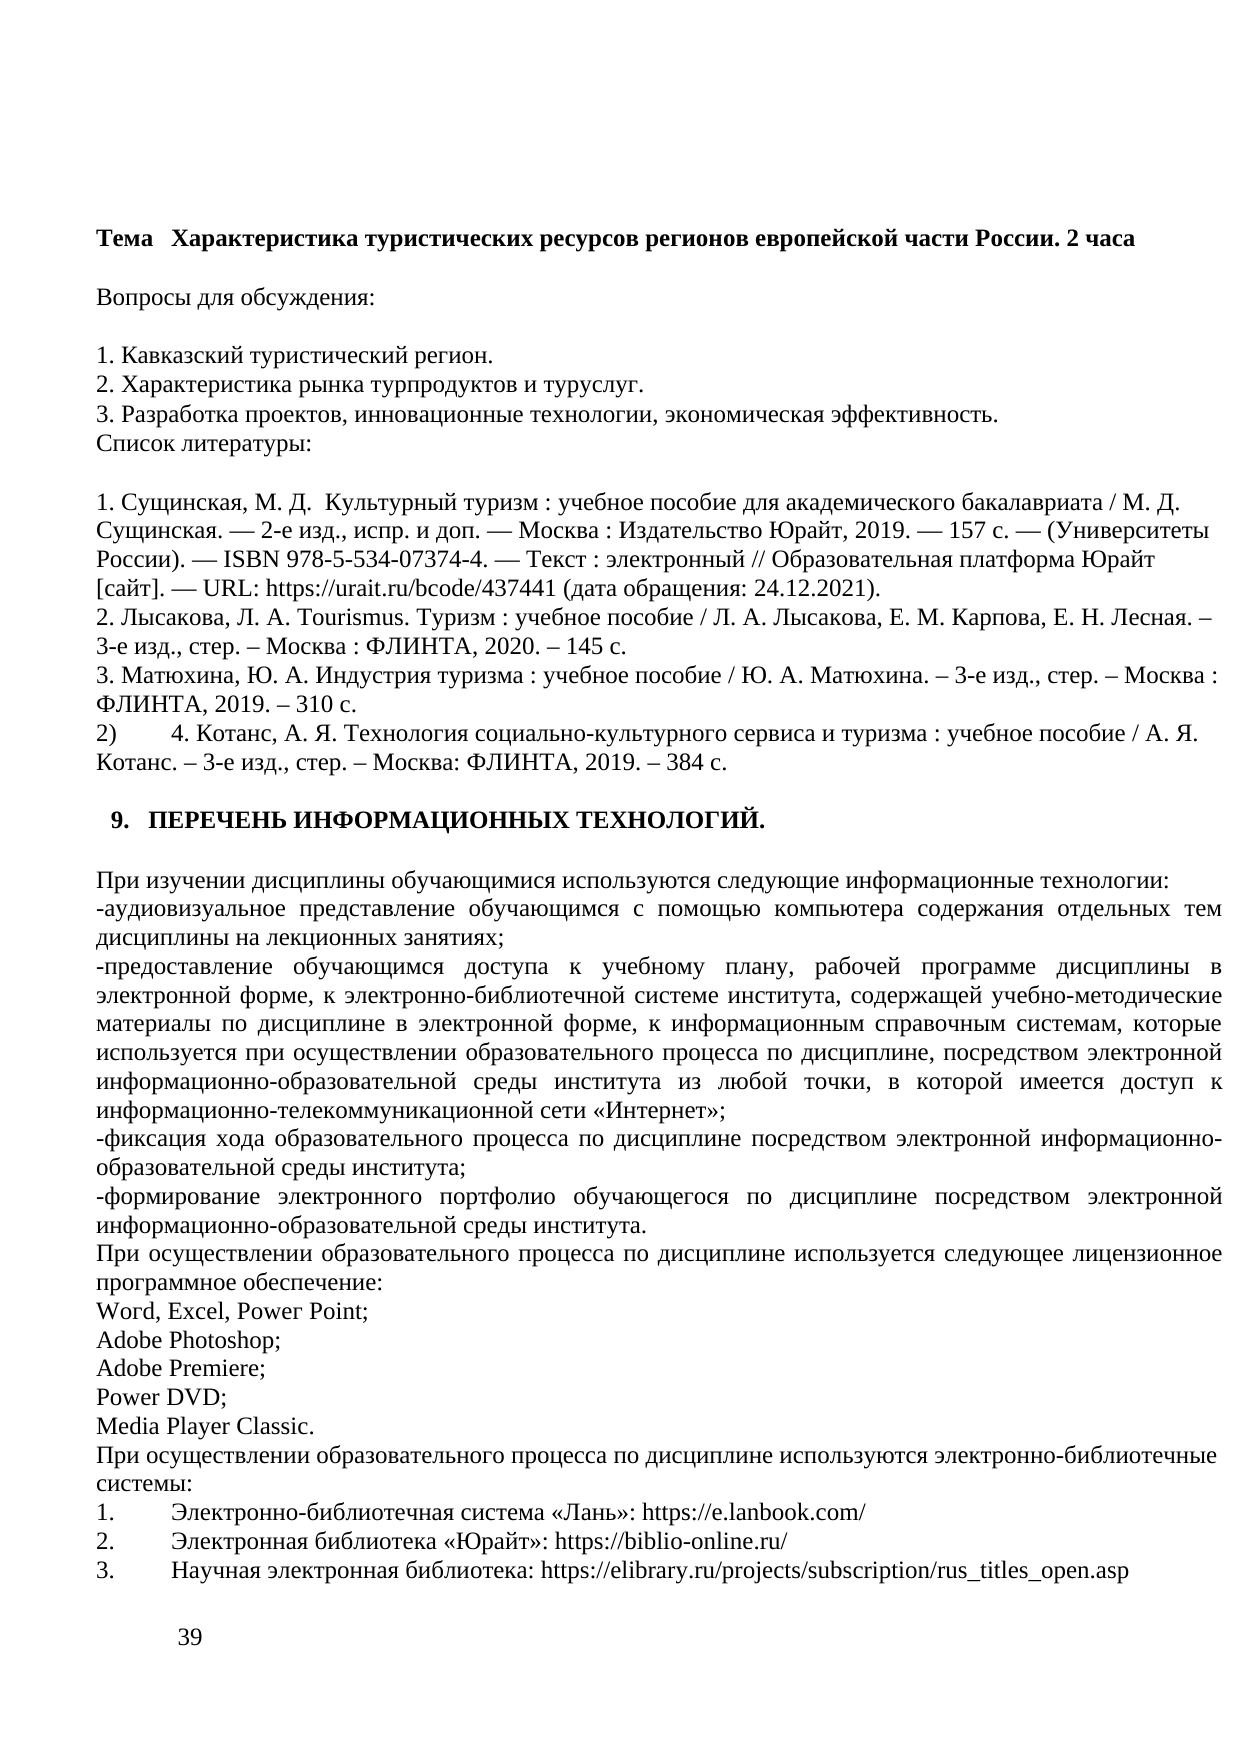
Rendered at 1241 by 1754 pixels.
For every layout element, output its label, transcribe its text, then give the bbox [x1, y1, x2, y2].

text -формирование электронного портфолио обучающегося по дисциплине посредством электронной информационно-образовательной среды института. [96, 1181, 1223, 1238]
text При изучении дисциплины обучающимися используются следующие информационные технологии: [96, 865, 1223, 893]
text -предоставление обучающимся доступа к учебному плану, рабочей программе дисциплины в электронной форме, к электронно-библиотечной системе института, содержащей учебно-методические материалы по дисциплине в электронной форме, к информационным справочным системам, которые используется при осуществлении образовательного процесса по дисциплине, посредством электронной информационно-образовательной среды института из любой точки, в которой имеется доступ к информационно-телекоммуникационной сети «Интернет»; [96, 951, 1223, 1123]
text 2. Электронная библиотека «Юрайт»: https://biblio-online.ru/ [96, 1526, 1223, 1555]
text 3. Разработка проектов, инновационные технологии, экономическая эффективность. [96, 399, 1223, 427]
text -аудиовизуальное представление обучающимся с помощью компьютера содержания отдельных тем дисциплины на лекционных занятиях; [96, 893, 1223, 951]
text 3. Матюхина, Ю. А. Индустрия туризма : учебное пособие / Ю. А. Матюхина. – 3-е изд., стер. – Москва : ФЛИНТА, 2019. – 310 с. [96, 660, 1223, 718]
text 1. Электронно-библиотечная система «Лань»: https://e.lanbook.com/ [96, 1497, 1223, 1526]
list ПЕРЕЧЕНЬ ИНФОРМАЦИОННЫХ ТЕХНОЛОГИЙ. [111, 805, 1223, 834]
text -фиксация хода образовательного процесса по дисциплине посредством электронной информационно-образовательной среды института; [96, 1123, 1223, 1181]
text Список литературы: [96, 428, 1223, 457]
text При осуществлении образовательного процесса по дисциплине используется следующее лицензионное программное обеспечение: [96, 1238, 1223, 1296]
text 1. Кавказский туристический регион. [96, 340, 1223, 369]
text 2. Характеристика рынка турпродуктов и туруслуг. [96, 369, 1223, 398]
text Adobe Photoshop; [96, 1325, 1223, 1353]
text Adobe Premiere; [96, 1353, 1223, 1382]
text 2. Лысакова, Л. А. Tourismus. Туризм : учебное пособие / Л. А. Лысакова, Е. М. Карпова, Е. Н. Лесная. – 3-е изд., стер. – Москва : ФЛИНТА, 2020. – 145 с. [96, 602, 1223, 659]
text 3. Научная электронная библиотека: https://elibrary.ru/projects/subscription/rus_titles_open.asp [96, 1555, 1223, 1583]
text 2) 4. Котанс, А. Я. Технология социально-культурного сервиса и туризма : учебное пособие / А. Я. Котанс. – 3-е изд., стер. – Москва: ФЛИНТА, 2019. – 384 с. [96, 718, 1223, 776]
text Тема Характеристика туристических ресурсов регионов европейской части России. 2 часа [96, 223, 1223, 252]
text При осуществлении образовательного процесса по дисциплине используются электронно-библиотечные системы: [96, 1440, 1223, 1497]
text Wогd, Ехсеl, Powег Роint; [96, 1296, 1223, 1325]
text Media Player Classic. [96, 1411, 1223, 1440]
text Вопросы для обсуждения: [96, 282, 1223, 310]
text Power DVD; [96, 1382, 1223, 1411]
